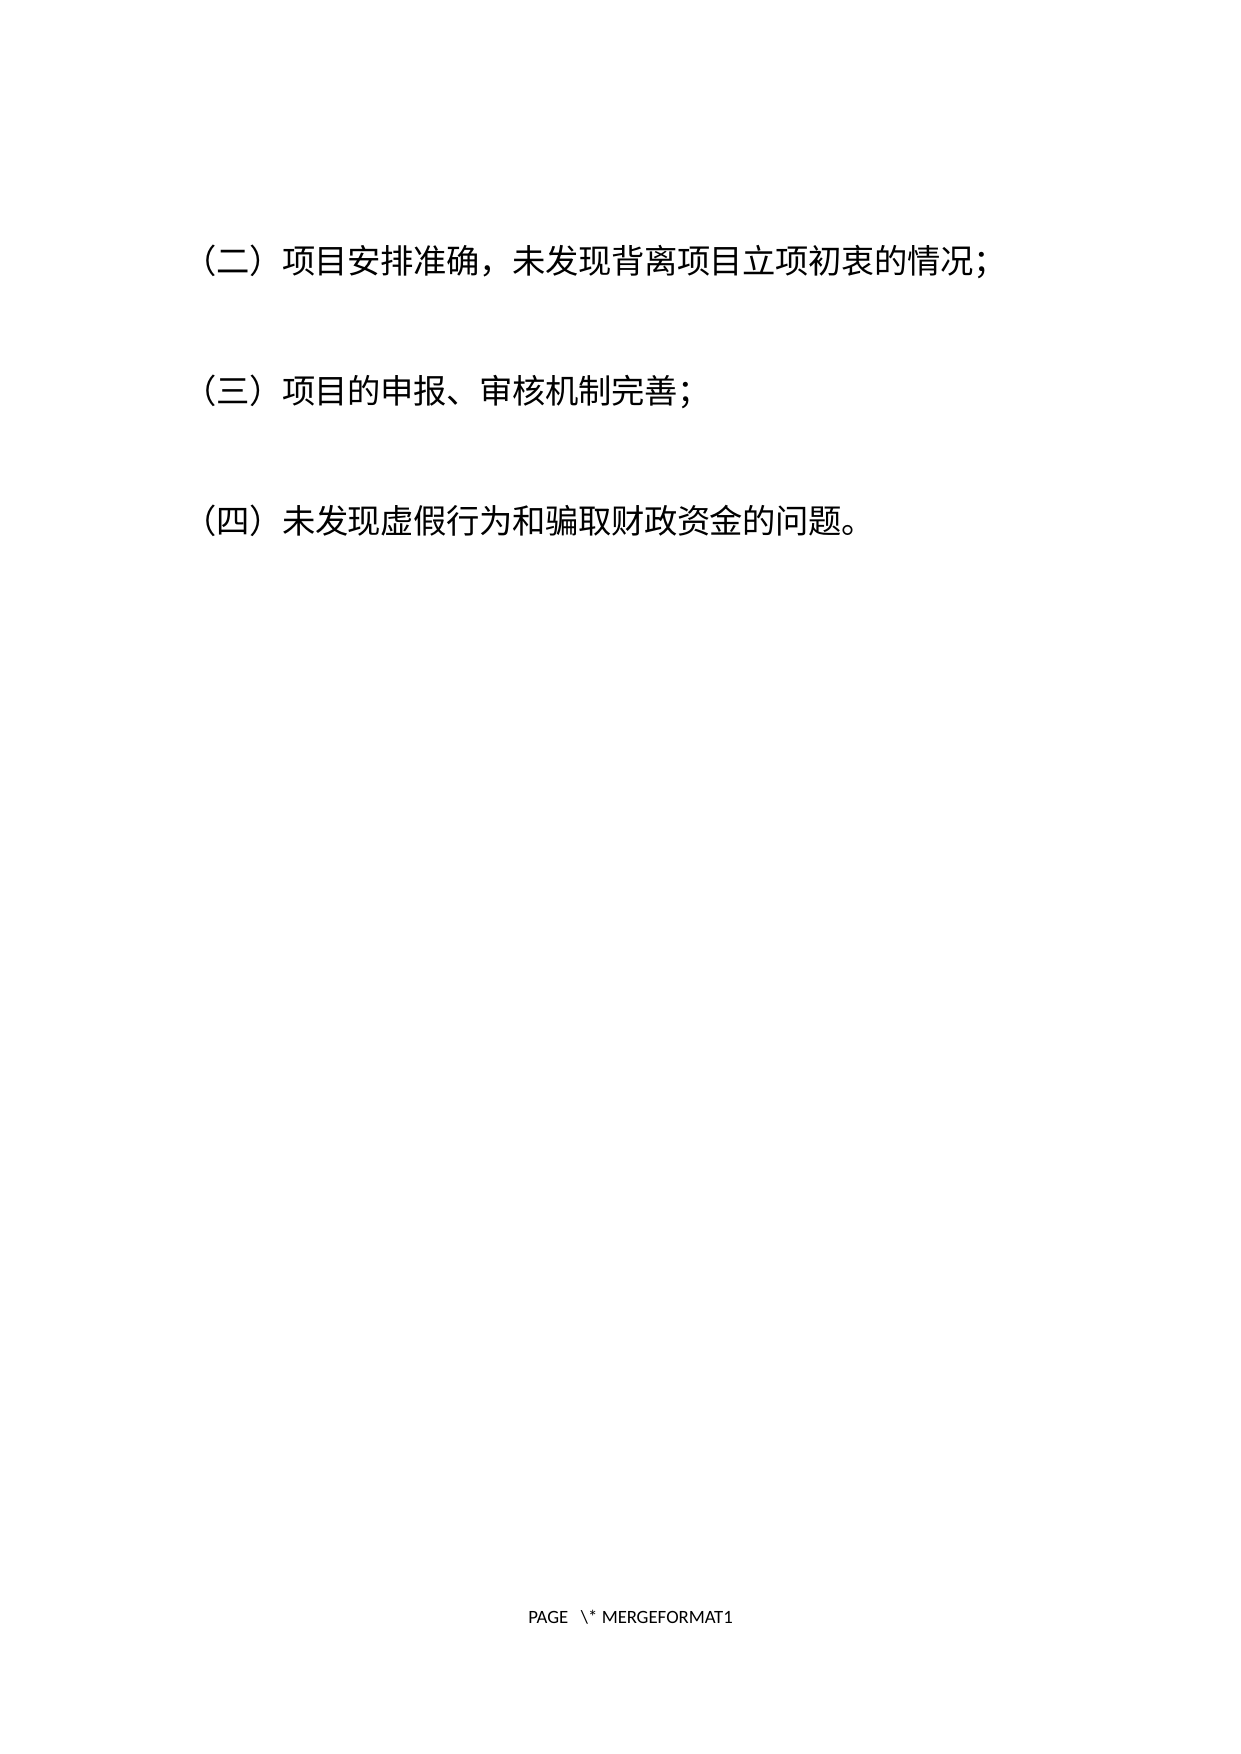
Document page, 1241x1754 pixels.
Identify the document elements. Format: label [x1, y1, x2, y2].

text [183, 162, 1078, 552]
